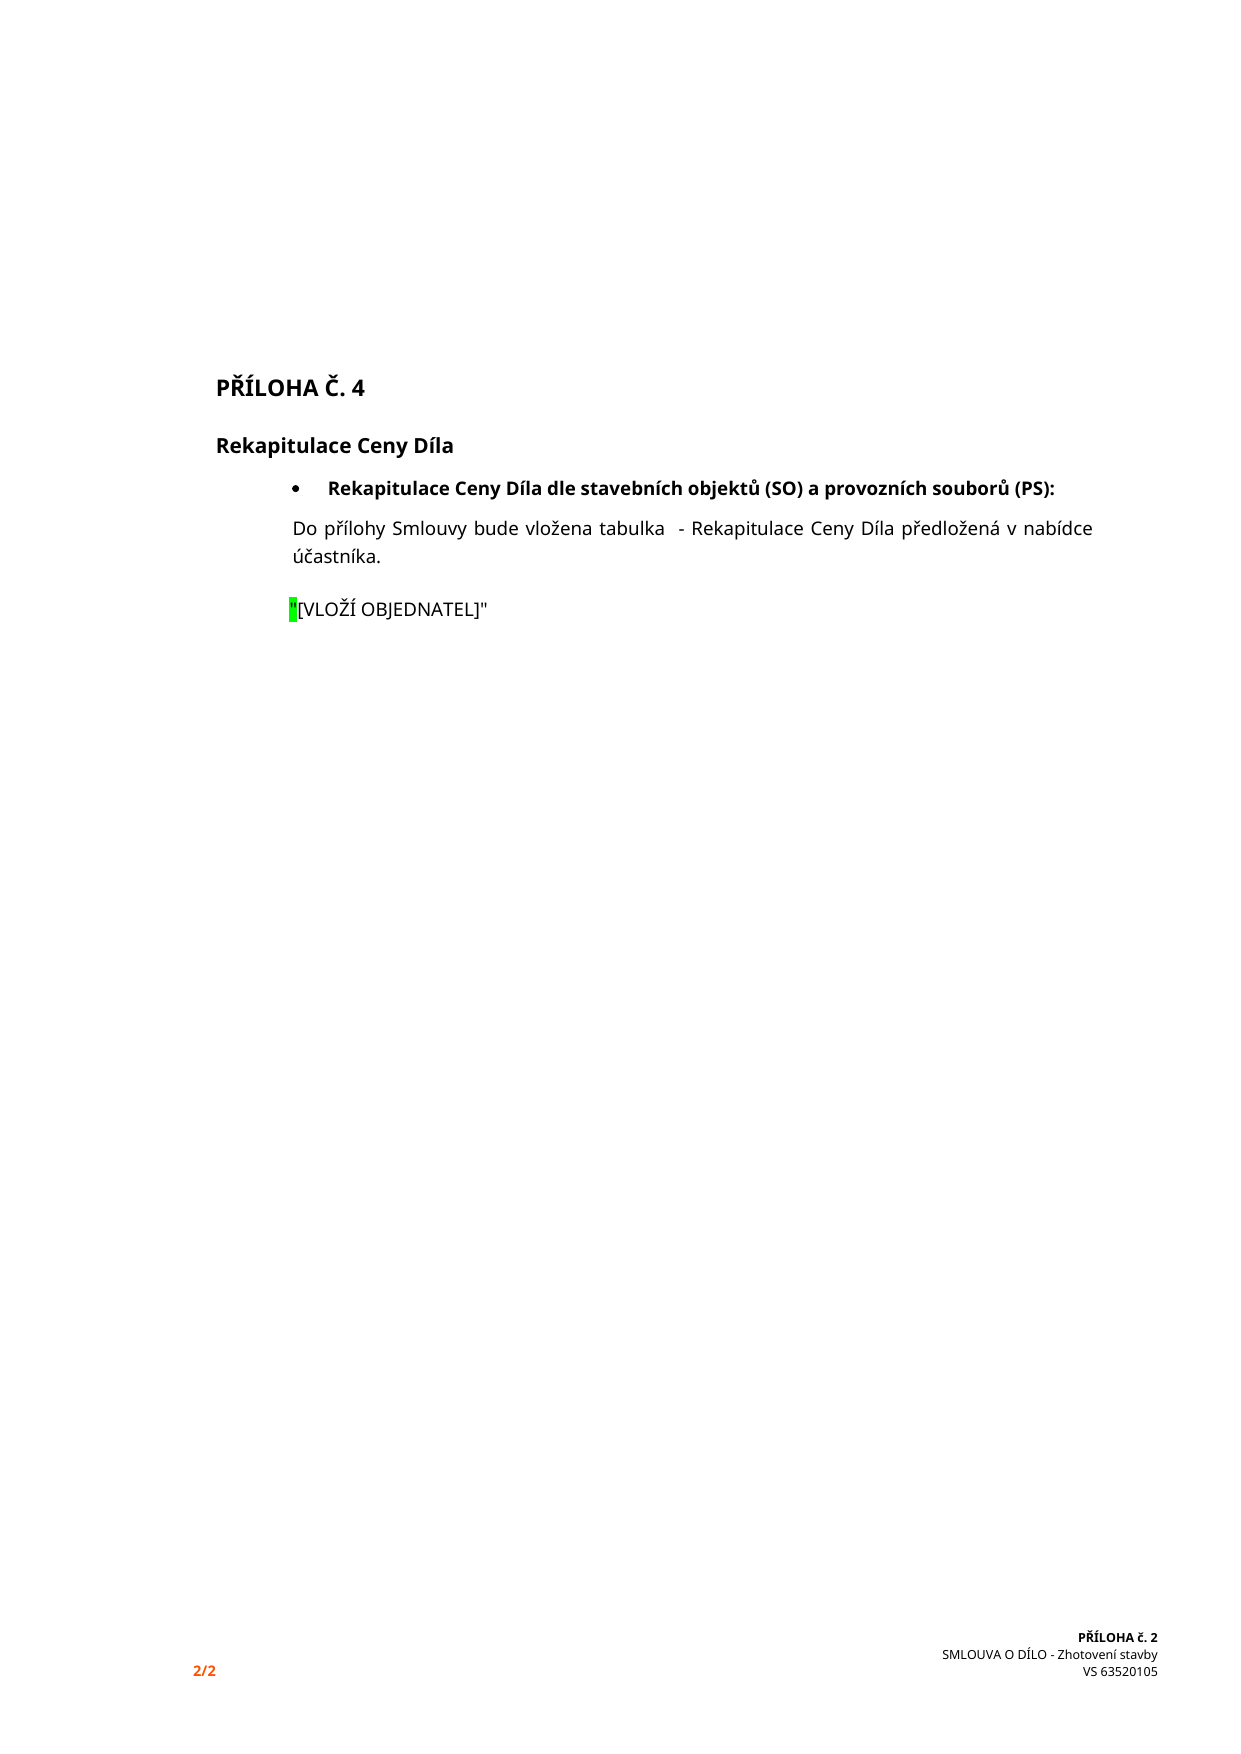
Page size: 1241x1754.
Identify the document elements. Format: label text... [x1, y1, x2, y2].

text Příloha č. 4 [216, 372, 1093, 403]
text Rekapitulace Ceny Díla dle stavebních objektů (SO) a provozních souborů (PS): [292, 475, 1093, 501]
text Rekapitulace Ceny Díla [216, 431, 1093, 460]
text Do přílohy Smlouvy bude vložena tabulka - Rekapitulace Ceny Díla předložená v nabídce účastníka. [292, 516, 1093, 569]
